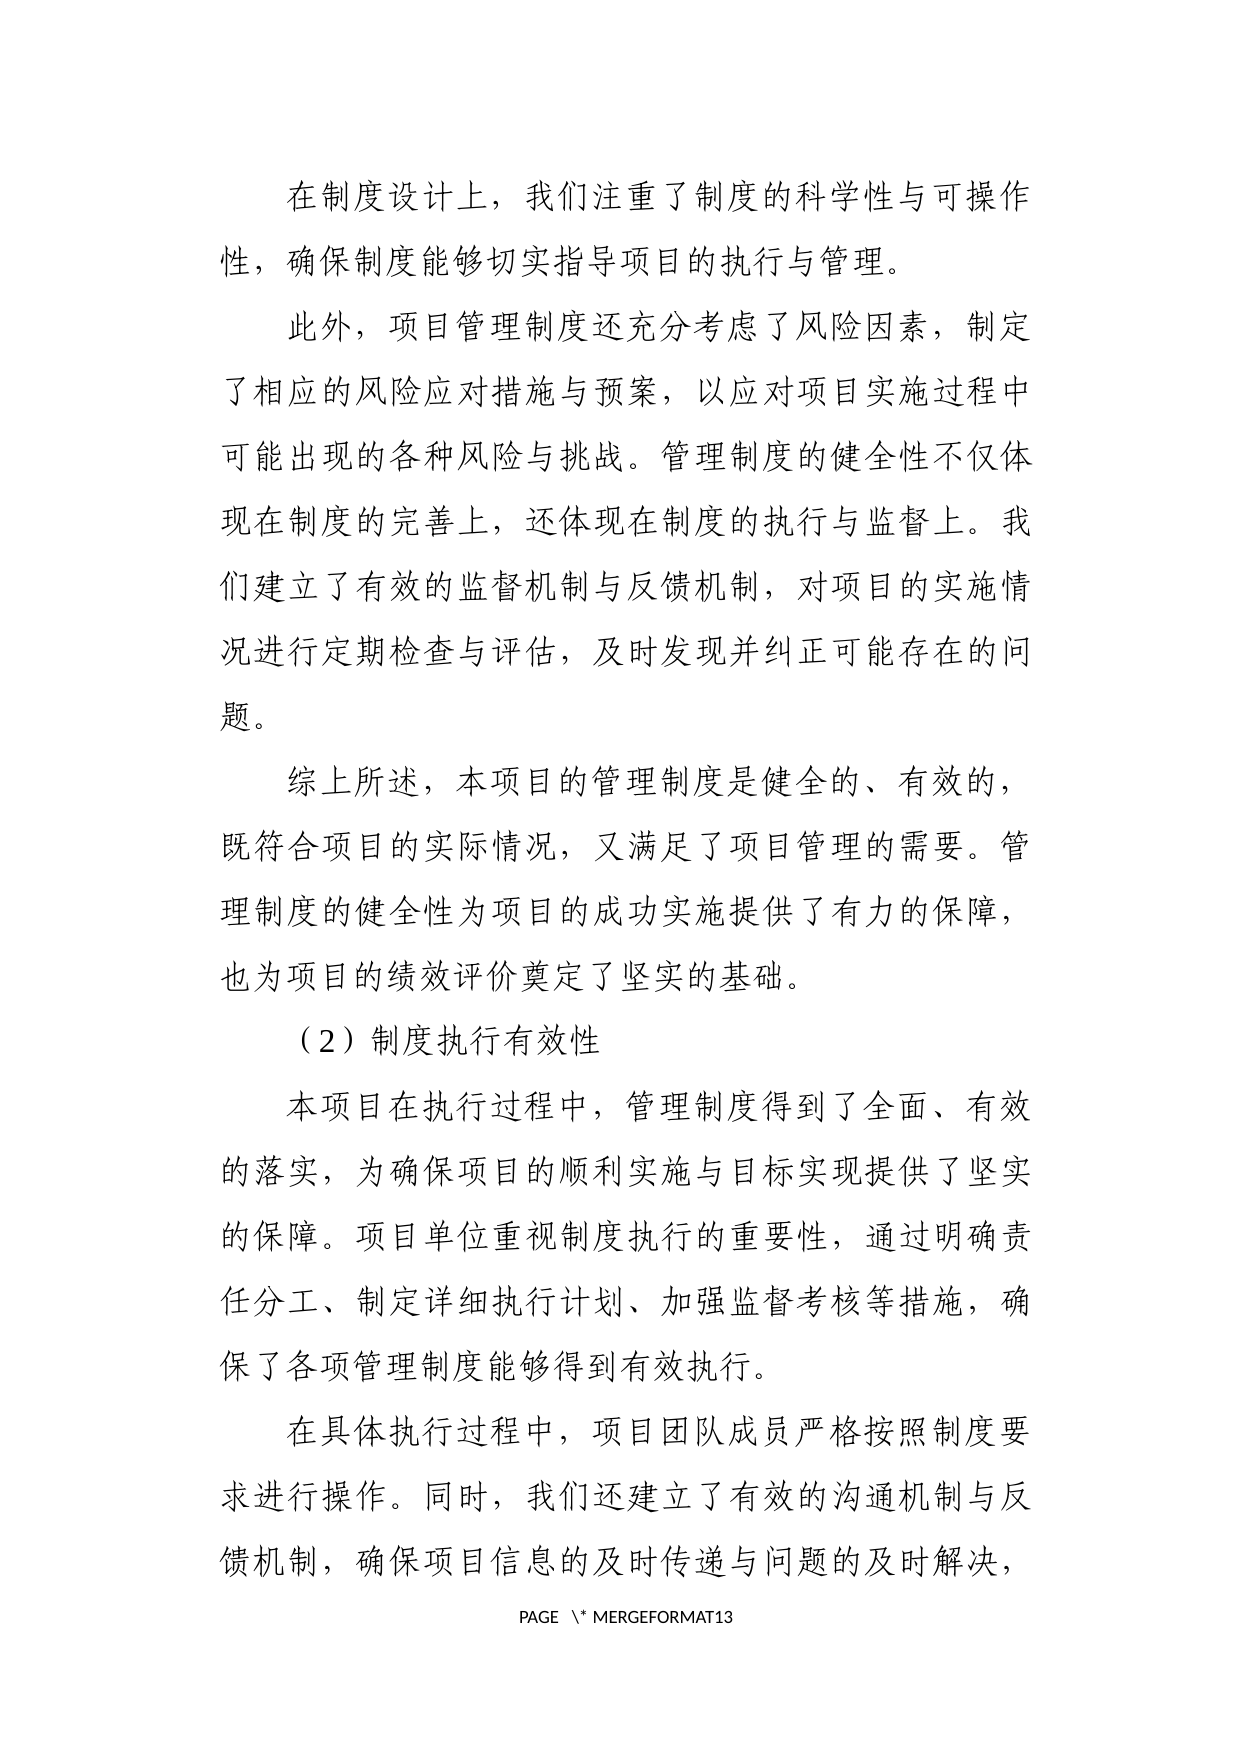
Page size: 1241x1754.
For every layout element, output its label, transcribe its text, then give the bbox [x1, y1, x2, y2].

text 综上所述，本项目的管理制度是健全的、有效的，既符合项目的实际情况，又满足了项目管理的需要。管理制度的健全性为项目的成功实施提供了有力的保障，也为项目的绩效评价奠定了坚实的基础。 [218, 747, 1033, 1007]
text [218, 1397, 1033, 1592]
text （2）制度执行有效性 [218, 1007, 1033, 1072]
text 在制度设计上，我们注重了制度的科学性与可操作性，确保制度能够切实指导项目的执行与管理。 [218, 162, 1033, 292]
text 此外，项目管理制度还充分考虑了风险因素，制定了相应的风险应对措施与预案，以应对项目实施过程中可能出现的各种风险与挑战。管理制度的健全性不仅体现在制度的完善上，还体现在制度的执行与监督上。我们建立了有效的监督机制与反馈机制，对项目的实施情况进行定期检查与评估，及时发现并纠正可能存在的问题。 [218, 292, 1033, 747]
text 本项目在执行过程中，管理制度得到了全面、有效的落实，为确保项目的顺利实施与目标实现提供了坚实的保障。项目单位重视制度执行的重要性，通过明确责任分工、制定详细执行计划、加强监督考核等措施，确保了各项管理制度能够得到有效执行。 [218, 1072, 1033, 1397]
